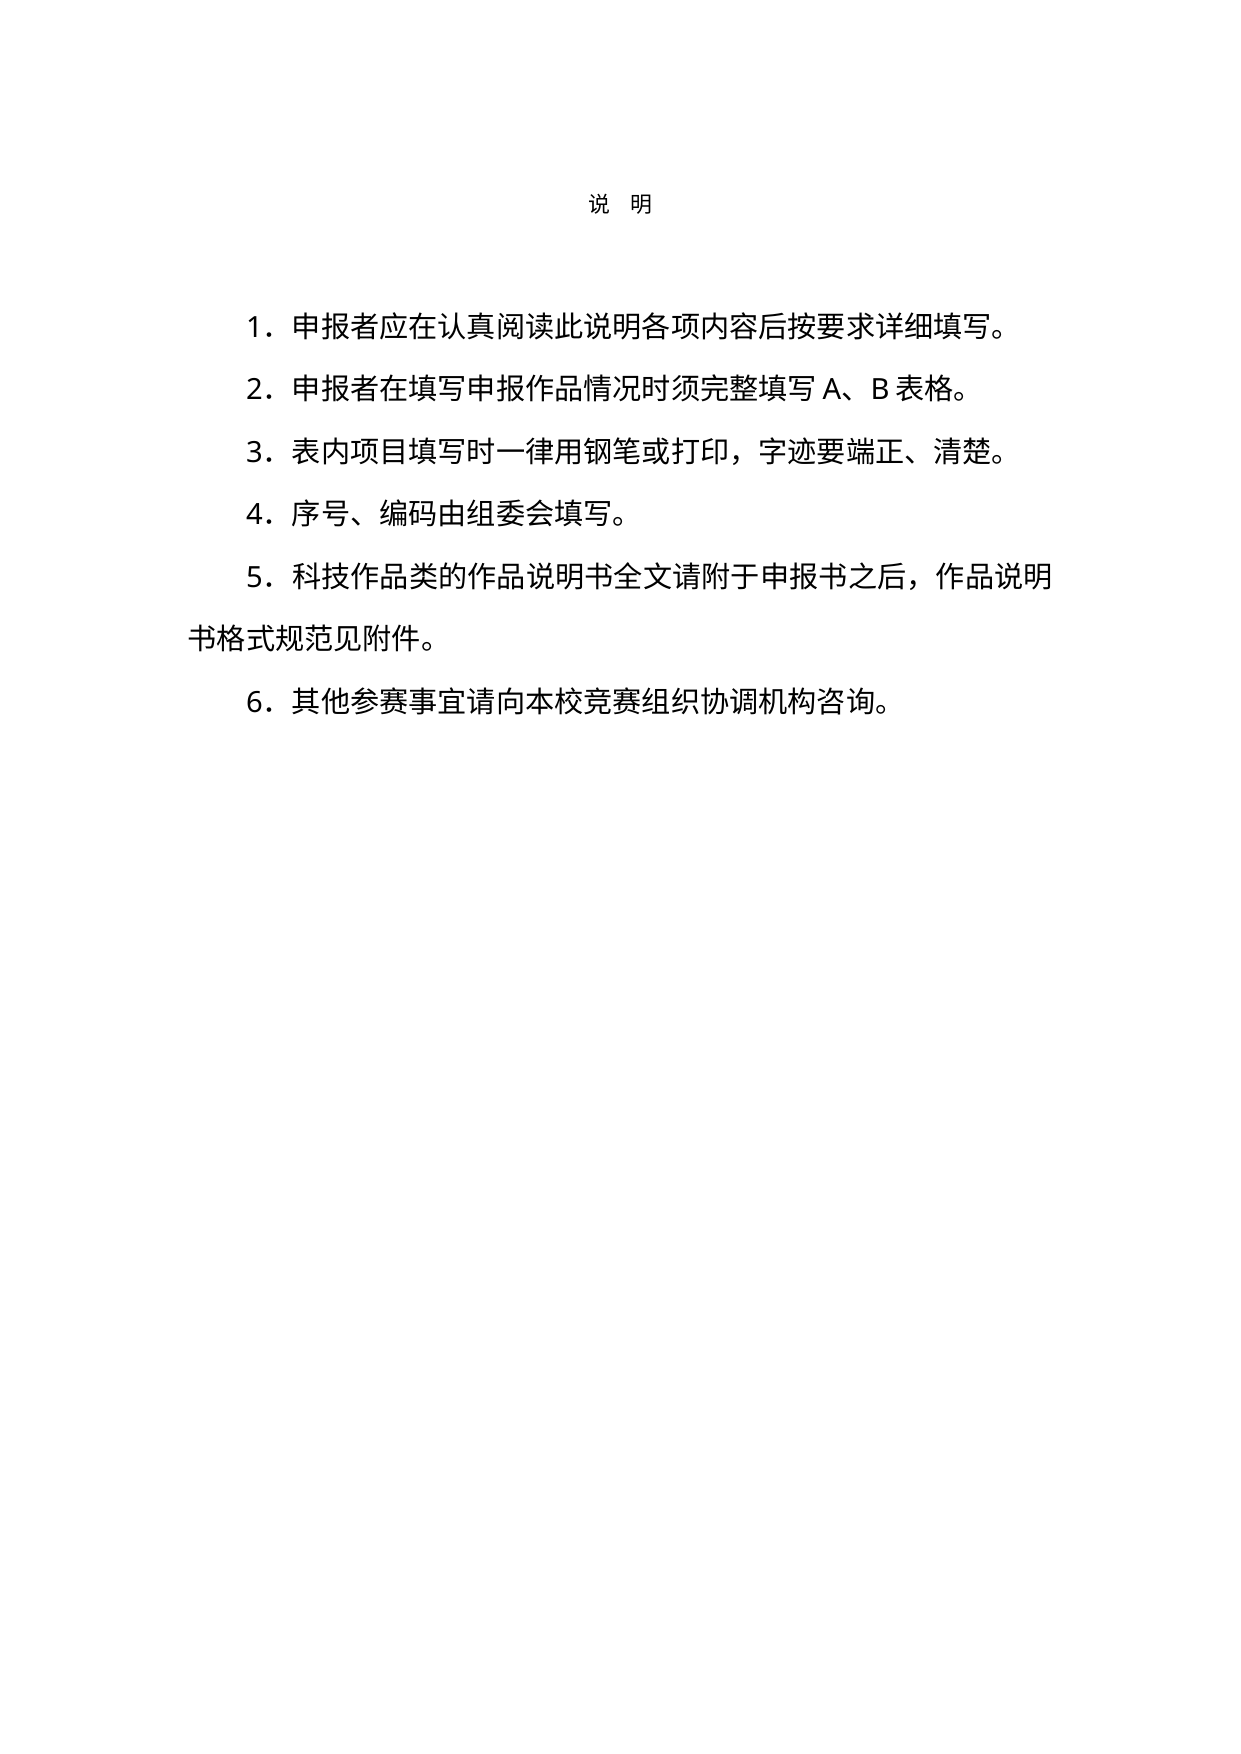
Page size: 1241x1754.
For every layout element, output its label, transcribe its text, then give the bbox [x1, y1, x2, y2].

text 3．表内项目填写时一律用钢笔或打印，字迹要端正、清楚。 [187, 412, 1053, 474]
text 2．申报者在填写申报作品情况时须完整填写A、B表格。 [187, 349, 1053, 412]
text 4．序号、编码由组委会填写。 [187, 474, 1053, 537]
text 1．申报者应在认真阅读此说明各项内容后按要求详细填写。 [187, 287, 1053, 349]
text 5．科技作品类的作品说明书全文请附于申报书之后，作品说明书格式规范见附件。 [187, 537, 1053, 662]
text 6．其他参赛事宜请向本校竞赛组织协调机构咨询。 [187, 662, 1053, 724]
text 说 明 [187, 162, 1053, 224]
